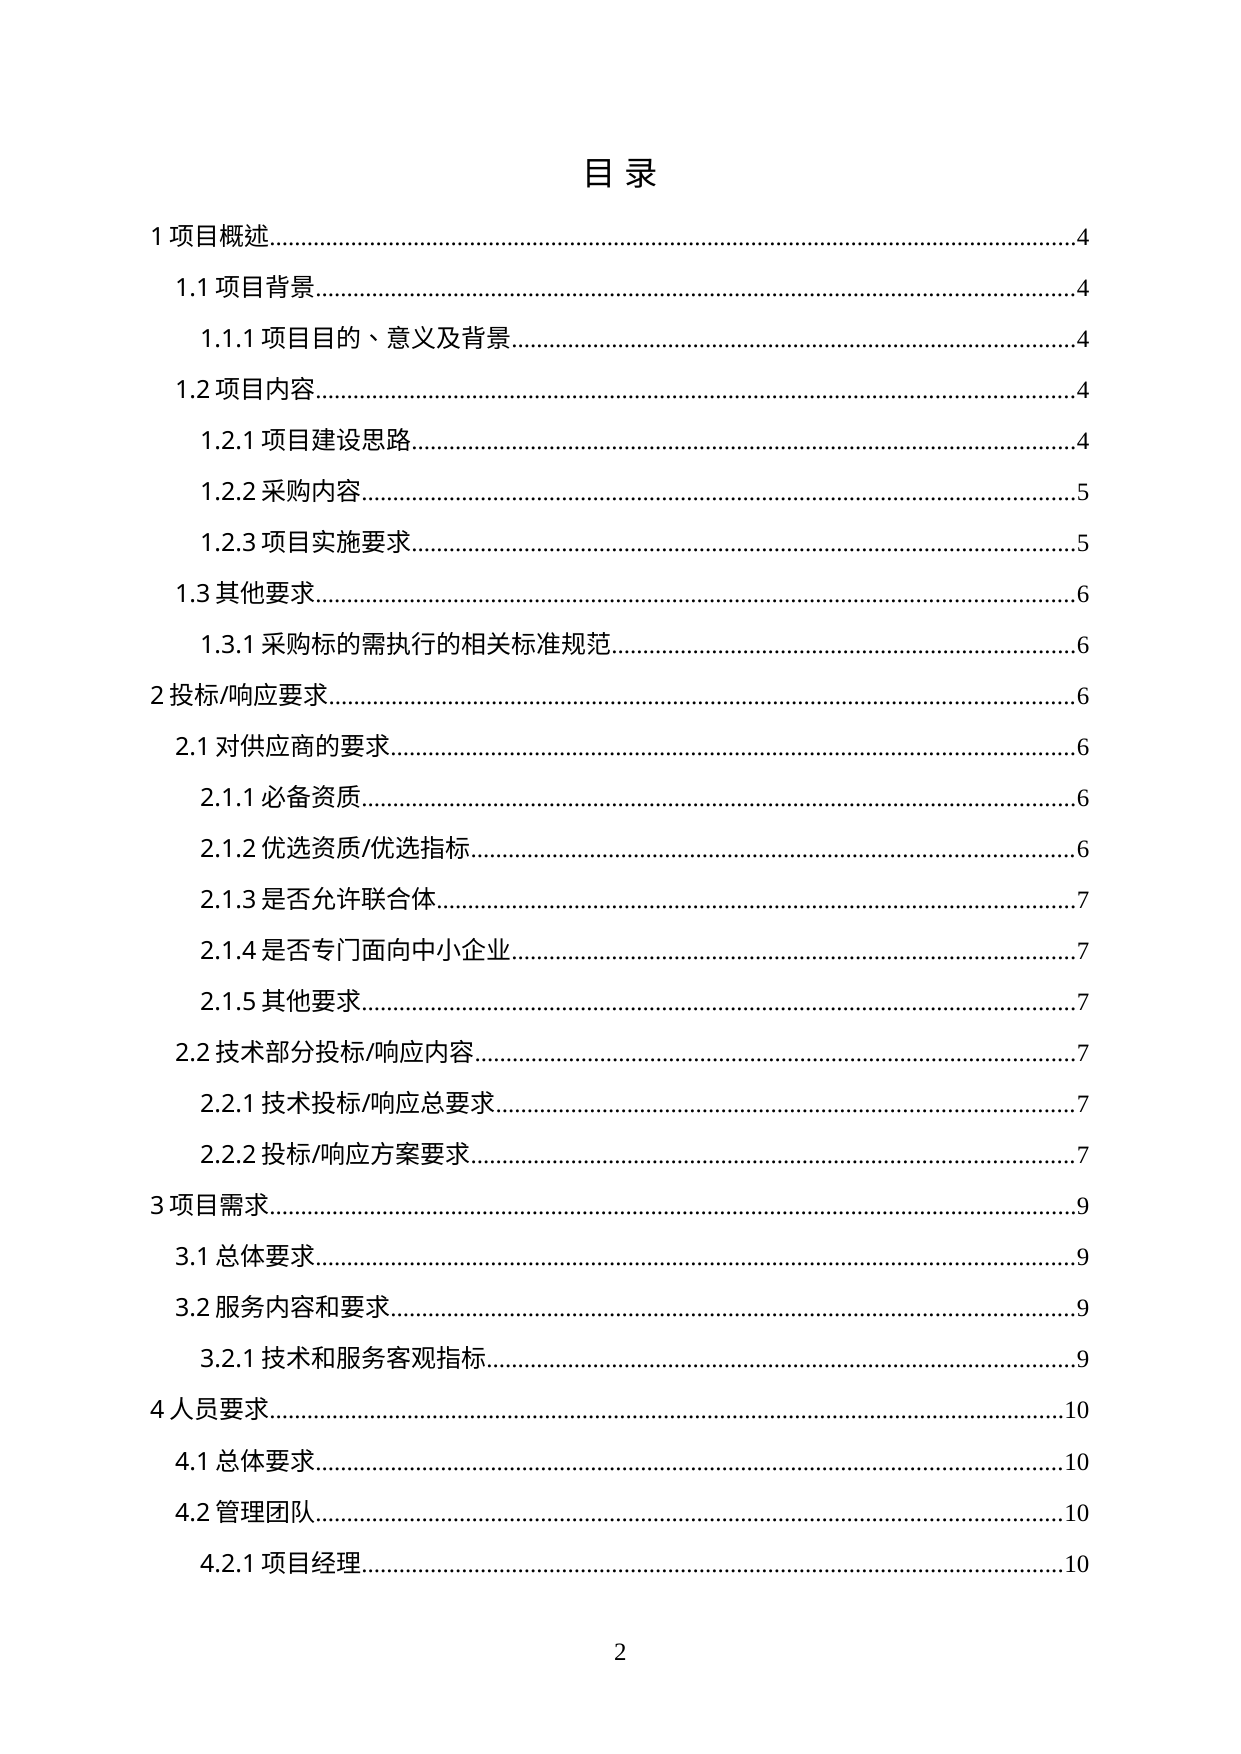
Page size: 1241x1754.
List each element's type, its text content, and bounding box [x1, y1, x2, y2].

text 1.3.1采购标的需执行的相关标准规范 6 [200, 626, 1090, 661]
text 4人员要求 10 [150, 1392, 1090, 1426]
text 1.2.1项目建设思路 4 [200, 422, 1090, 456]
text 2投标/响应要求 6 [150, 677, 1090, 712]
text 3.1总体要求 9 [175, 1239, 1090, 1273]
text 1.1项目背景 4 [175, 269, 1090, 303]
text 2.2技术部分投标/响应内容 7 [175, 1035, 1090, 1069]
text 2.1.5其他要求 7 [200, 984, 1090, 1018]
text 1.2项目内容 4 [175, 371, 1090, 405]
text 2.1.4是否专门面向中小企业 7 [200, 933, 1090, 967]
text 2.1.3是否允许联合体 7 [200, 882, 1090, 916]
text 1.2.3项目实施要求 5 [200, 524, 1090, 558]
text 4.2管理团队 10 [175, 1494, 1090, 1528]
text 2.1.1必备资质 6 [200, 779, 1090, 814]
text 3.2.1技术和服务客观指标 9 [200, 1341, 1090, 1375]
text 1.2.2采购内容 5 [200, 473, 1090, 507]
text 1项目概述 4 [150, 218, 1090, 252]
text 1.1.1项目目的、意义及背景 4 [200, 320, 1090, 354]
text 2.2.1技术投标/响应总要求 7 [200, 1086, 1090, 1120]
text 4.2.1项目经理 10 [200, 1545, 1090, 1579]
text 1.3其他要求 6 [175, 575, 1090, 609]
text 2.2.2投标/响应方案要求 7 [200, 1137, 1090, 1171]
text 3项目需求 9 [150, 1188, 1090, 1222]
text 2.1.2优选资质/优选指标 6 [200, 831, 1090, 865]
text 3.2服务内容和要求 9 [175, 1290, 1090, 1324]
text 4.1总体要求 10 [175, 1443, 1090, 1477]
text 2.1对供应商的要求 6 [175, 728, 1090, 763]
text 目 录 [150, 150, 1090, 195]
